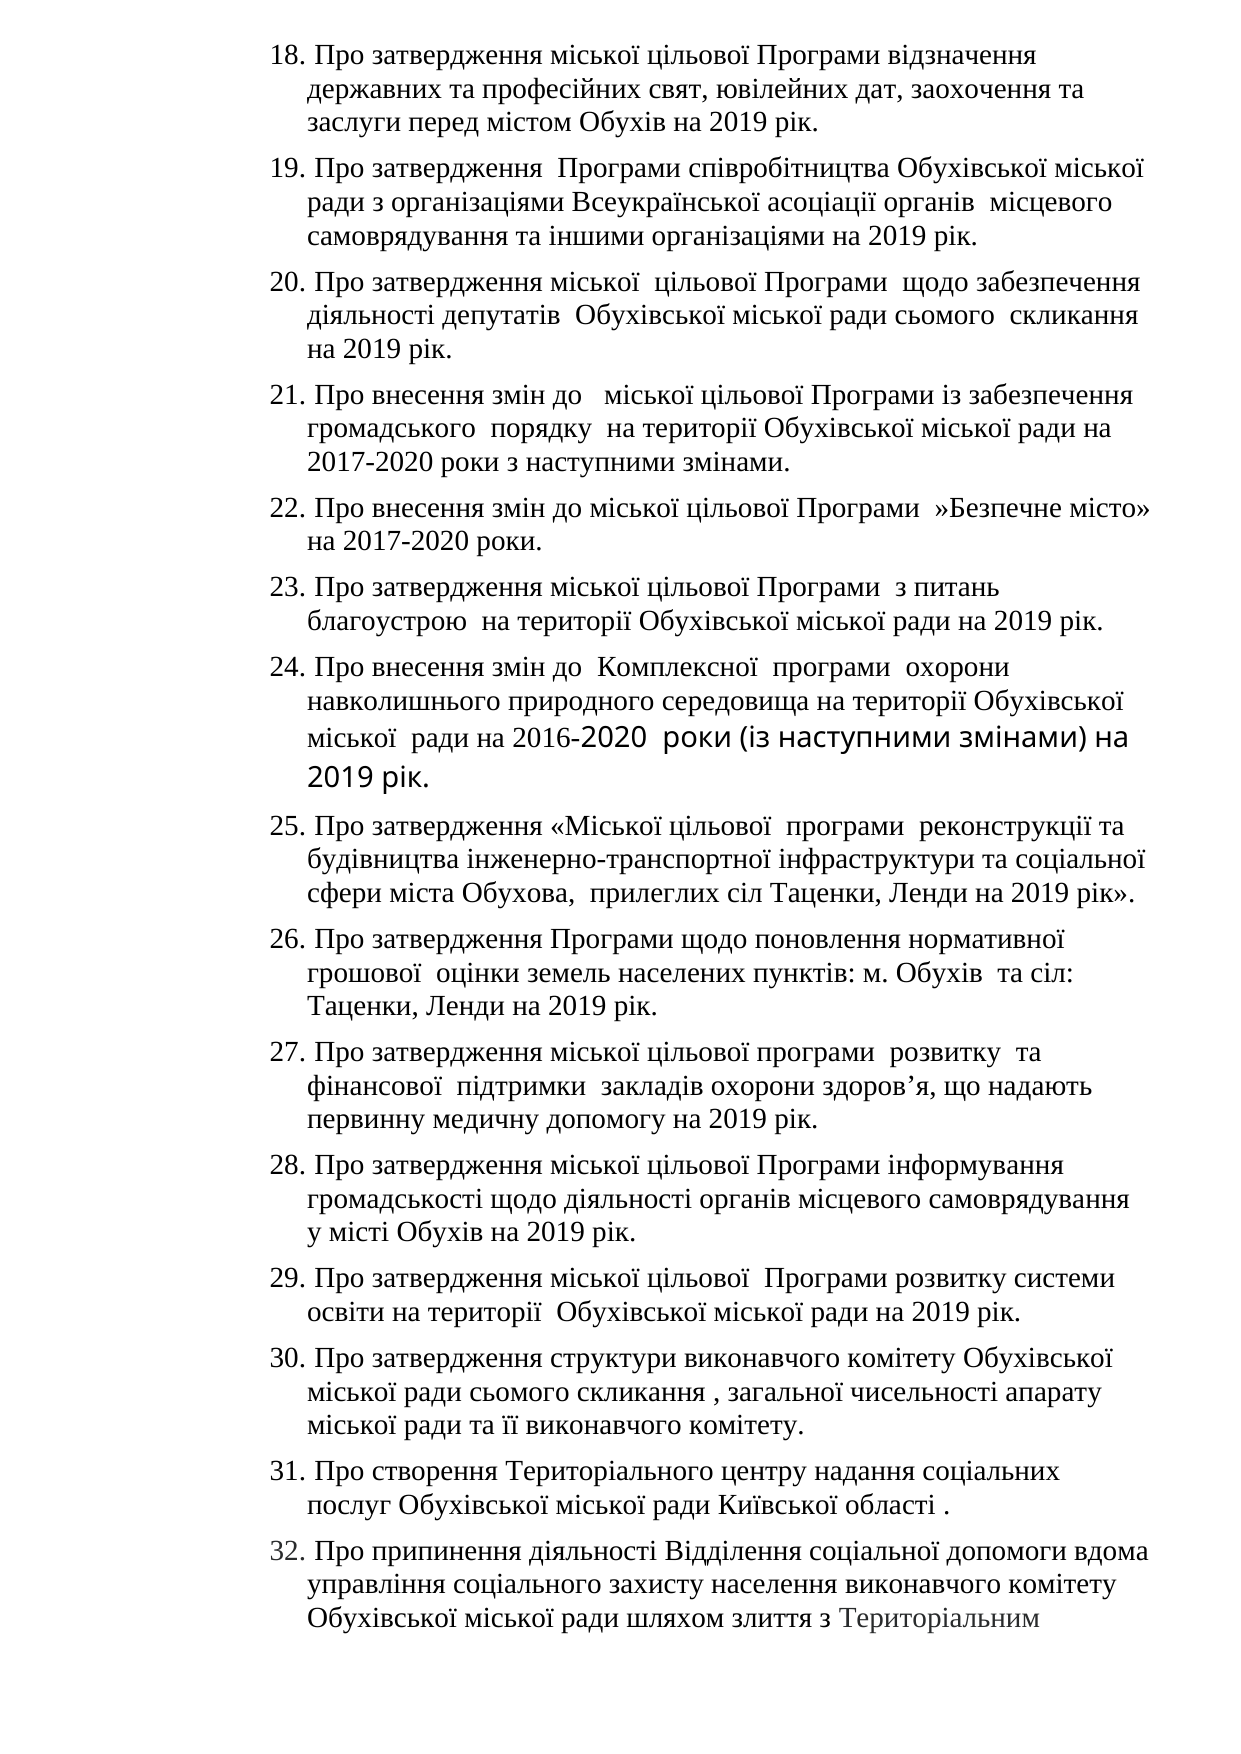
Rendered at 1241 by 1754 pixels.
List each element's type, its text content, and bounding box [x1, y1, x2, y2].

list Про внесення змін до міської цільової Програми із забезпечення громадського порядку на території Обухівської міської ради на 2017-2020 роки з наступними змінами. [269, 377, 1152, 477]
list Про створення Територіального центру надання соціальних послуг Обухівської міської ради Київської області . [269, 1453, 1152, 1520]
list Про внесення змін до Комплексної програми охорони навколишнього природного середовища на території Обухівської міської ради на 2016-2020 роки (із наступними змінами) на 2019 рік. [269, 649, 1152, 796]
list Про затвердження міської цільової Програми щодо забезпечення діяльності депутатів Обухівської міської ради сьомого скликання на 2019 рік. [269, 264, 1152, 364]
list Про затвердження структури виконавчого комітету Обухівської міської ради сьомого скликання , загальної чисельності апарату міської ради та її виконавчого комітету. [269, 1340, 1152, 1441]
list Про затвердження міської цільової Програми інформування громадськості щодо діяльності органів місцевого самоврядування у місті Обухів на 2019 рік. [269, 1147, 1152, 1248]
list Про затвердження міської цільової Програми розвитку системи освіти на території Обухівської міської ради на 2019 рік. [269, 1261, 1152, 1328]
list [269, 1533, 1152, 1633]
list Про внесення змін до міської цільової Програми »Безпечне місто» на 2017-2020 роки. [269, 490, 1152, 557]
list Про затвердження міської цільової Програми з питань благоустрою на території Обухівської міської ради на 2019 рік. [269, 569, 1152, 637]
list Про затвердження міської цільової Програми відзначення державних та професійних свят, ювілейних дат, заохочення та заслуги перед містом Обухів на 2019 рік. [269, 37, 1152, 138]
list Про затвердження міської цільової програми розвитку та фінансової підтримки закладів охорони здоров’я, що надають первинну медичну допомогу на 2019 рік. [269, 1034, 1152, 1135]
list Про затвердження Програми співробітництва Обухівської міської ради з організаціями Всеукраїнської асоціації органів місцевого самоврядування та іншими організаціями на 2019 рік. [269, 151, 1152, 251]
list Про затвердження «Міської цільової програми реконструкції та будівництва інженерно-транспортної інфраструктури та соціальної сфери міста Обухова, прилеглих сіл Таценки, Ленди на 2019 рік». [269, 808, 1152, 909]
list Про затвердження Програми щодо поновлення нормативної грошової оцінки земель населених пунктів: м. Обухів та сіл: Таценки, Ленди на 2019 рік. [269, 921, 1152, 1022]
